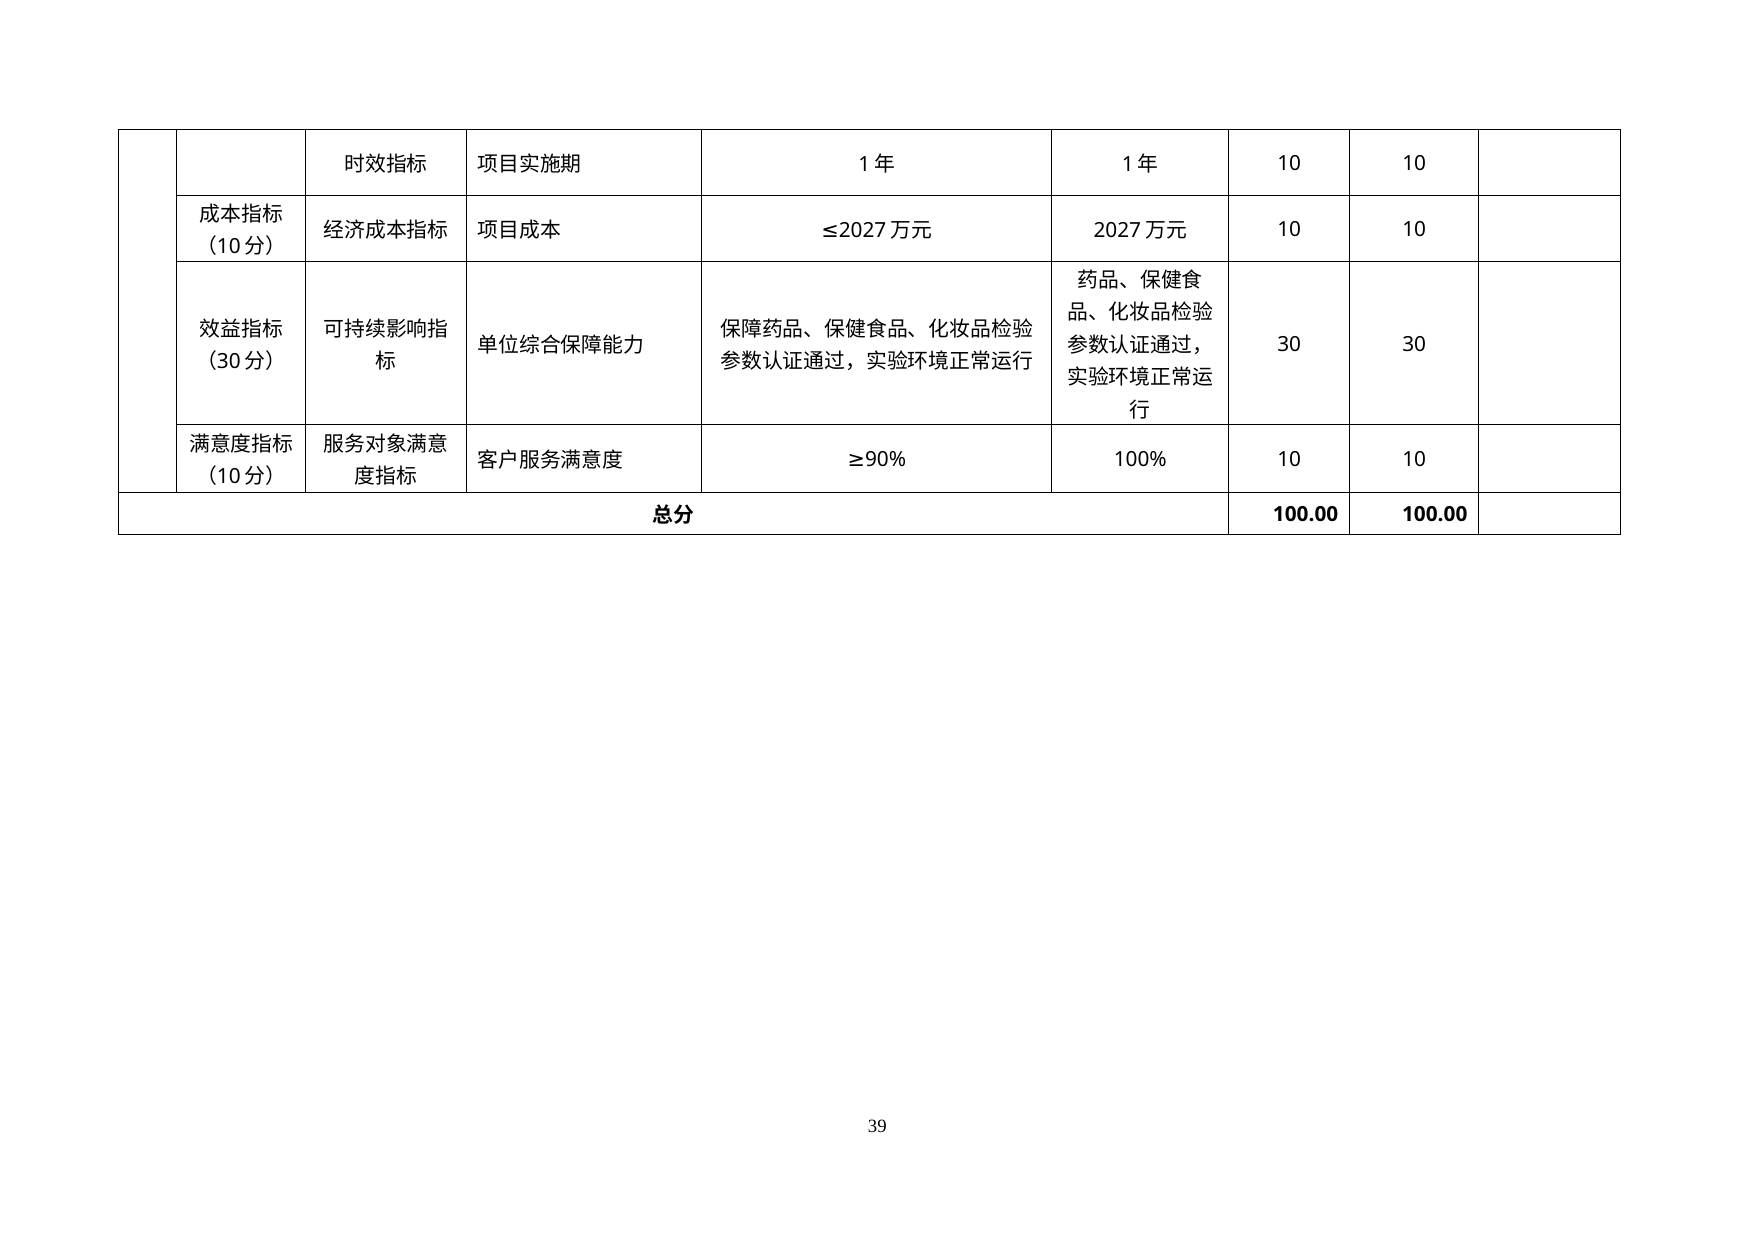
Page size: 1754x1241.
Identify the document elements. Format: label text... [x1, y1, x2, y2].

table_cell 100.00 [1229, 493, 1349, 533]
table_cell [1479, 196, 1620, 261]
table_cell 满意度指标（10分） [177, 425, 305, 492]
table_cell 效益指标（30分） [177, 262, 305, 424]
table_cell 单位综合保障能力 [467, 262, 701, 424]
table_cell 10 [1350, 130, 1478, 195]
table_cell 项目成本 [467, 196, 701, 261]
table_cell 1年 [702, 130, 1051, 195]
table_cell 经济成本指标 [306, 196, 466, 261]
table_cell ≥90% [702, 425, 1051, 492]
table_cell 2027万元 [1052, 196, 1228, 261]
table_cell 保障药品、保健食品、化妆品检验参数认证通过，实验环境正常运行 [702, 262, 1051, 424]
table_cell 100% [1052, 425, 1228, 492]
table_cell [1479, 130, 1620, 195]
table_cell ≤2027万元 [702, 196, 1051, 261]
table_cell 客户服务满意度 [467, 425, 701, 492]
table_cell [1479, 425, 1620, 492]
table_cell 30 [1229, 262, 1349, 424]
table_cell 服务对象满意度指标 [306, 425, 466, 492]
table_cell [1479, 493, 1620, 533]
table_cell 时效指标 [306, 130, 466, 195]
table_cell 药品、保健食品、化妆品检验参数认证通过，实验环境正常运行 [1052, 262, 1228, 424]
table_cell 30 [1350, 262, 1478, 424]
table_cell 10 [1350, 196, 1478, 261]
table_cell 10 [1229, 425, 1349, 492]
table_cell 10 [1350, 425, 1478, 492]
table_cell [1479, 262, 1620, 424]
table_cell 总分 [119, 493, 1228, 533]
table_cell 100.00 [1350, 493, 1478, 533]
table_cell 项目实施期 [467, 130, 701, 195]
table_cell 1年 [1052, 130, 1228, 195]
table_cell 10 [1229, 196, 1349, 261]
table_cell 10 [1229, 130, 1349, 195]
table_cell 可持续影响指标 [306, 262, 466, 424]
table_cell 成本指标（10分） [177, 196, 305, 261]
